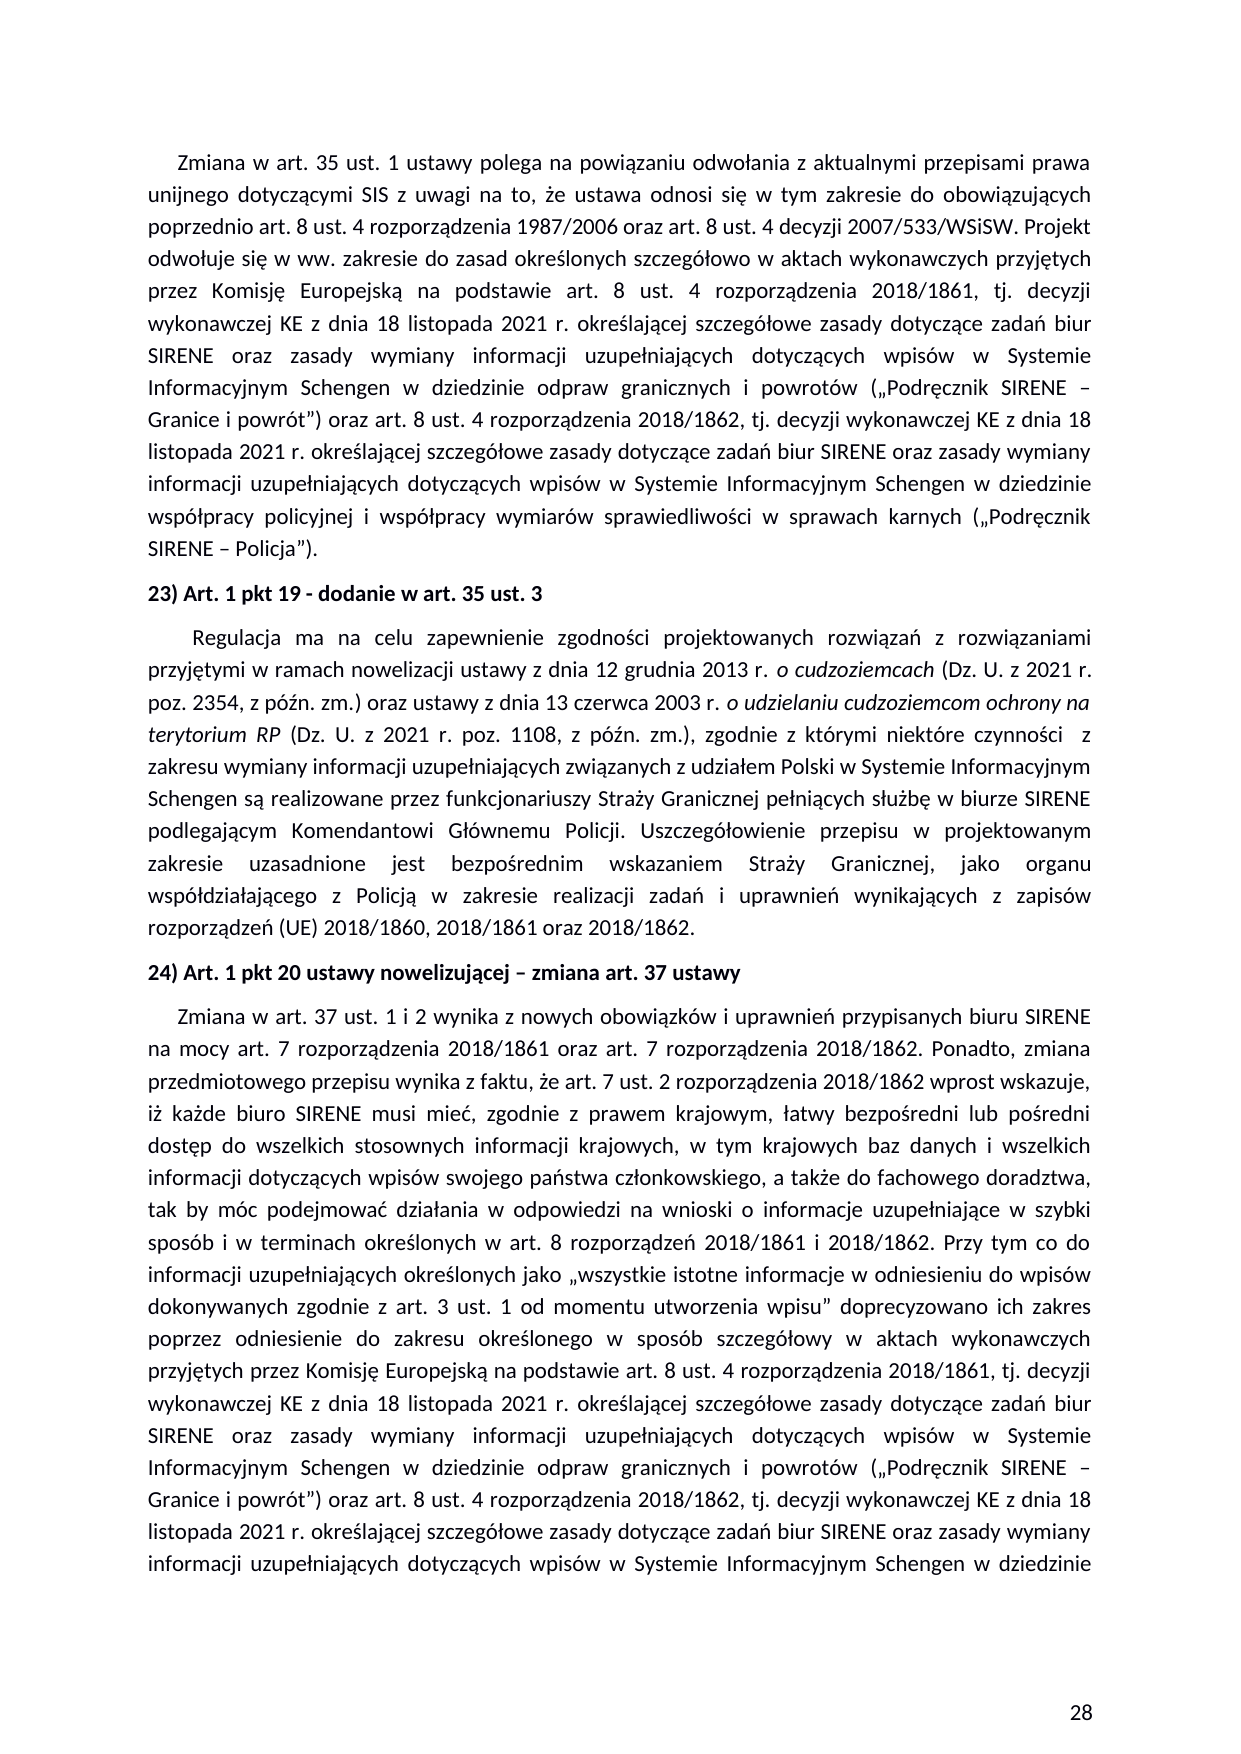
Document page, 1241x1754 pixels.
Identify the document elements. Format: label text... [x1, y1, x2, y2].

text Zmiana w art. 35 ust. 1 ustawy polega na powiązaniu odwołania z aktualnymi przepisami prawa unijnego dotyczącymi SIS z uwagi na to, że ustawa odnosi się w tym zakresie do obowiązujących poprzednio art. 8 ust. 4 rozporządzenia 1987/2006 oraz art. 8 ust. 4 decyzji 2007/533/WSiSW. Projekt odwołuje się w ww. zakresie do zasad określonych szczegółowo w aktach wykonawczych przyjętych przez Komisję Europejską na podstawie art. 8 ust. 4 rozporządzenia 2018/1861, tj. decyzji wykonawczej KE z dnia 18 listopada 2021 r. określającej szczegółowe zasady dotyczące zadań biur SIRENE oraz zasady wymiany informacji uzupełniających dotyczących wpisów w Systemie Informacyjnym Schengen w dziedzinie odpraw granicznych i powrotów („Podręcznik SIRENE – Granice i powrót”) oraz art. 8 ust. 4 rozporządzenia 2018/1862, tj. decyzji wykonawczej KE z dnia 18 listopada 2021 r. określającej szczegółowe zasady dotyczące zadań biur SIRENE oraz zasady wymiany informacji uzupełniających dotyczących wpisów w Systemie Informacyjnym Schengen w dziedzinie współpracy policyjnej i współpracy wymiarów sprawiedliwości w sprawach karnych („Podręcznik SIRENE – Policja”). [148, 148, 1093, 562]
text 23) Art. 1 pkt 19 - dodanie w art. 35 ust. 3 [148, 579, 1093, 607]
text 24) Art. 1 pkt 20 ustawy nowelizującej – zmiana art. 37 ustawy [148, 958, 1093, 986]
text Regulacja ma na celu zapewnienie zgodności projektowanych rozwiązań z rozwiązaniami przyjętymi w ramach nowelizacji ustawy z dnia 12 grudnia 2013 r. o cudzoziemcach (Dz. U. z 2021 r. poz. 2354, z późn. zm.) oraz ustawy z dnia 13 czerwca 2003 r. o udzielaniu cudzoziemcom ochrony na terytorium RP (Dz. U. z 2021 r. poz. 1108, z późn. zm.), zgodnie z którymi niektóre czynności z zakresu wymiany informacji uzupełniających związanych z udziałem Polski w Systemie Informacyjnym Schengen są realizowane przez funkcjonariuszy Straży Granicznej pełniących służbę w biurze SIRENE podlegającym Komendantowi Głównemu Policji. Uszczegółowienie przepisu w projektowanym zakresie uzasadnione jest bezpośrednim wskazaniem Straży Granicznej, jako organu współdziałającego z Policją w zakresie realizacji zadań i uprawnień wynikających z zapisów rozporządzeń (UE) 2018/1860, 2018/1861 oraz 2018/1862. [148, 623, 1093, 941]
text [148, 1002, 1093, 1578]
